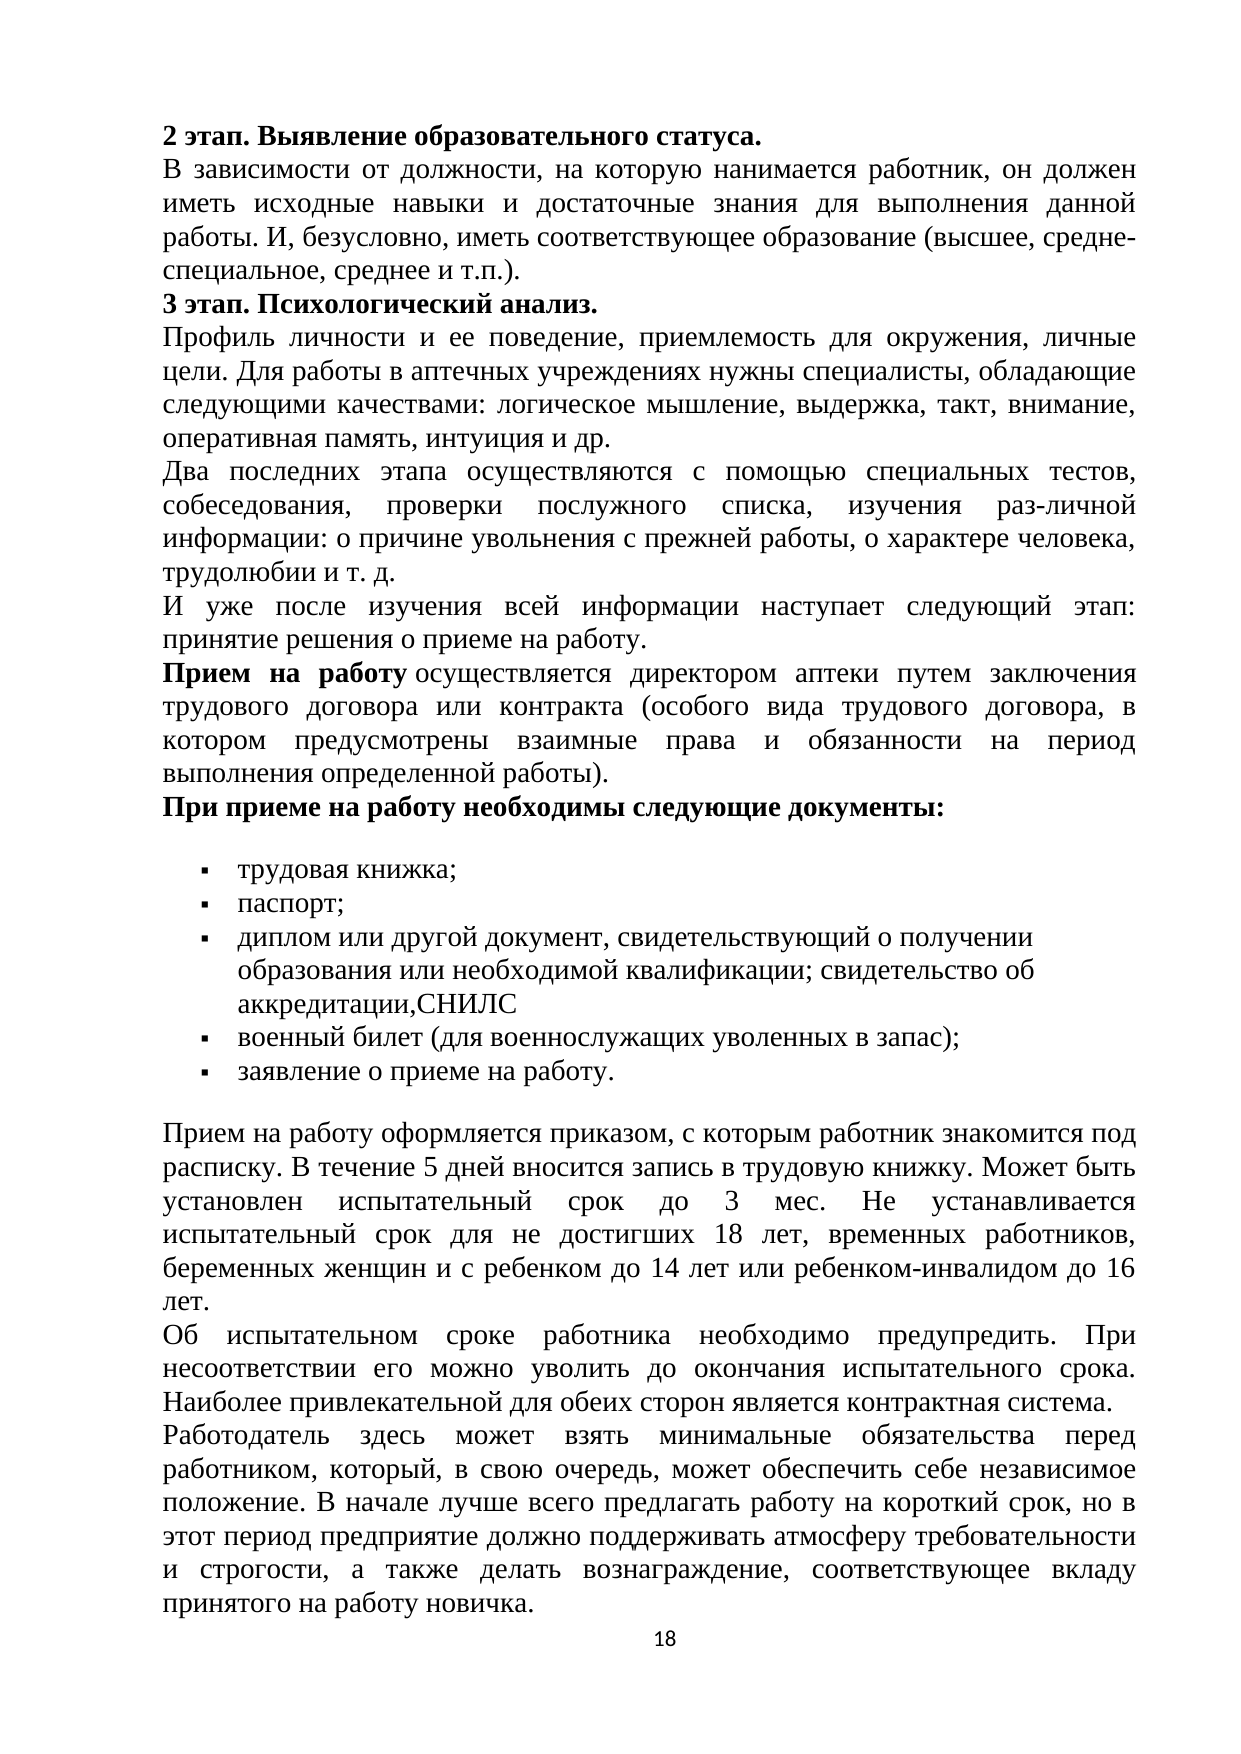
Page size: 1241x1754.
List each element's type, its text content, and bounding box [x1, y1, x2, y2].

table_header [163, 404, 1137, 1602]
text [177, 118, 1152, 344]
text Подбор фармацевтических кадров [177, 370, 1152, 404]
